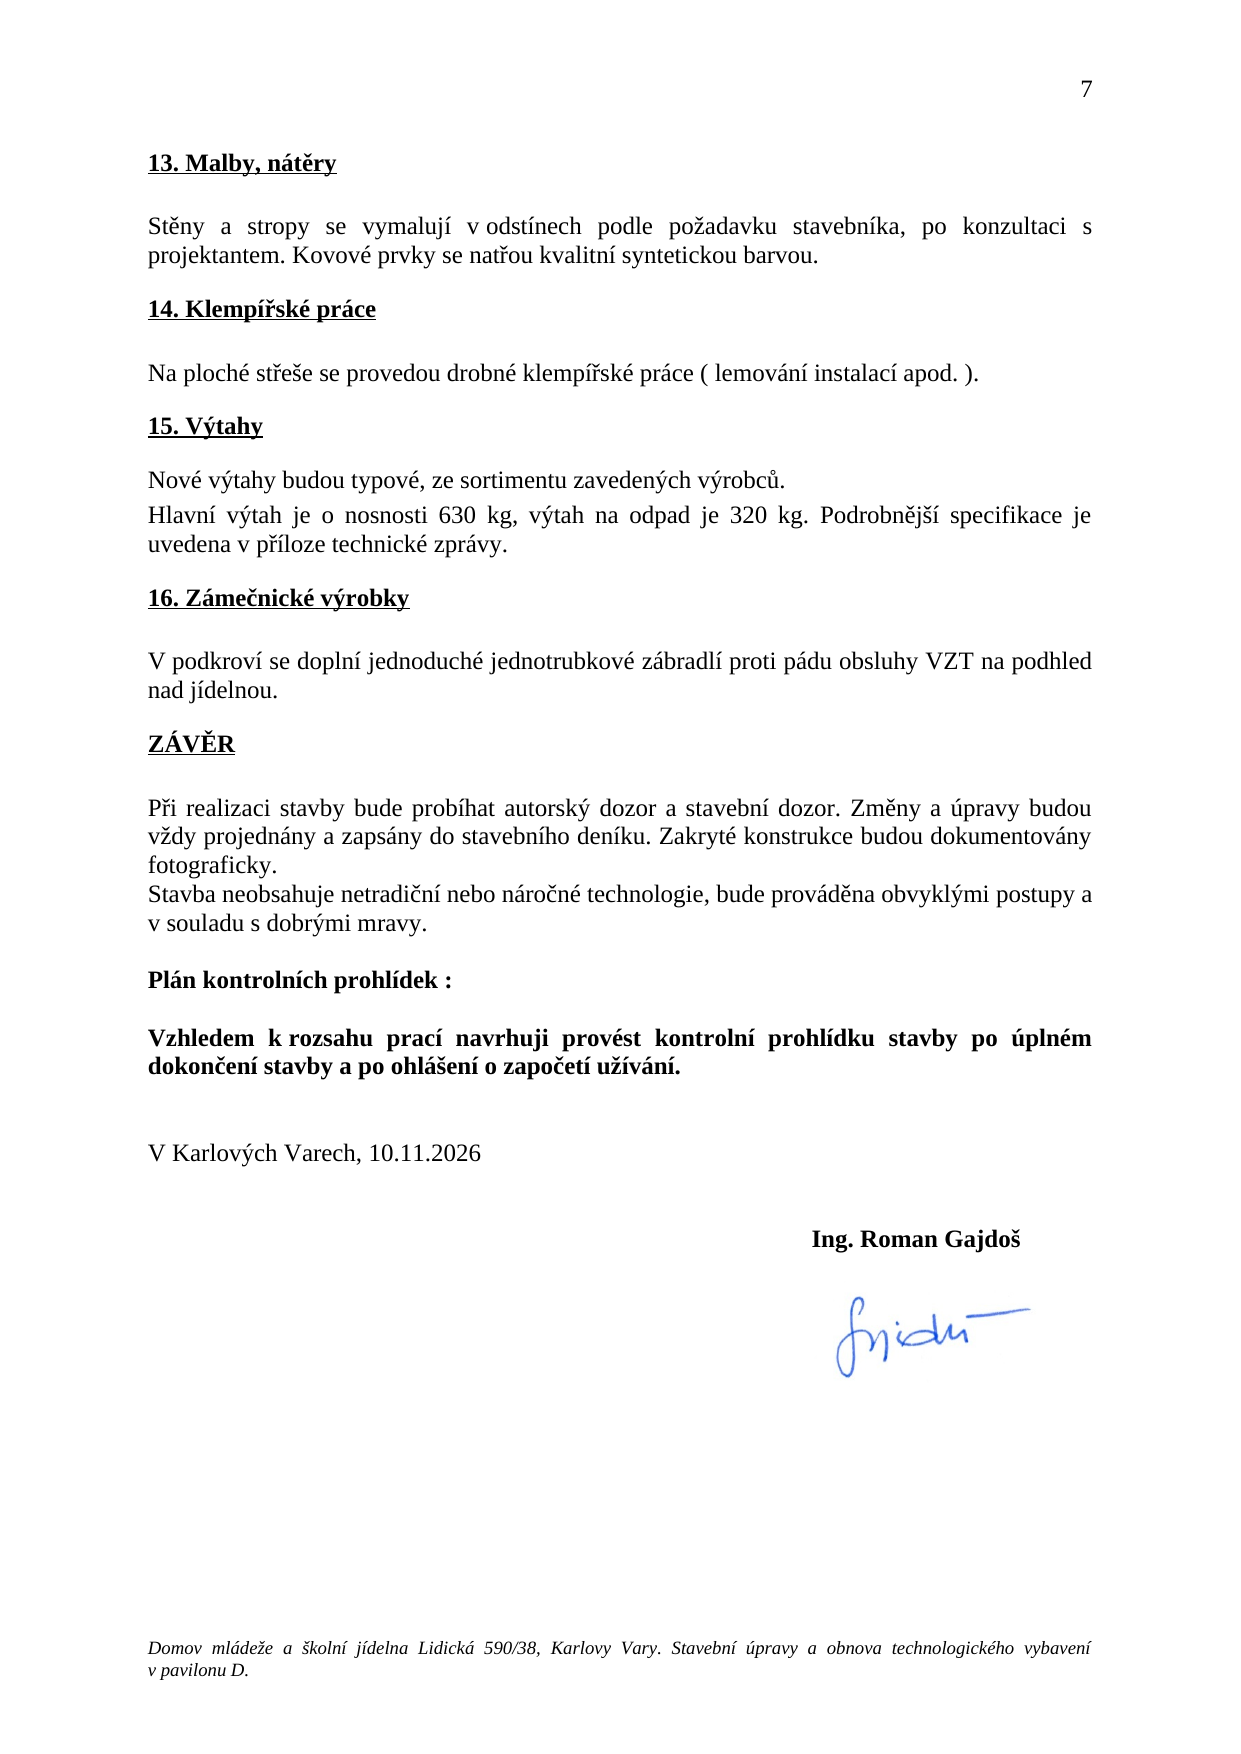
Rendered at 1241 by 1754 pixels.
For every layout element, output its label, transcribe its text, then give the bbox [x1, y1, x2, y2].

text Ing. Roman Gajdoš [738, 1224, 1093, 1253]
subtitle 14. Klempířské práce [148, 294, 1093, 323]
text Hlavní výtah je o nosnosti 630 kg, výtah na odpad je 320 kg. Podrobnější specifikace je uvedena v příloze technické zprávy. [148, 500, 1093, 558]
subtitle 15. Výtahy [148, 411, 1093, 440]
subtitle 13. Malby, nátěry [148, 148, 1093, 176]
text V Karlových Varech, 15.8.2018 [148, 1138, 1093, 1166]
text Plán kontrolních prohlídek : [148, 965, 1093, 994]
subtitle Nové výtahy budou typové, ze sortimentu zavedených výrobců. [148, 465, 1093, 494]
text V podkroví se doplní jednoduché jednotrubkové zábradlí proti pádu obsluhy VZT na podhled nad jídelnou. [148, 646, 1093, 704]
text Při realizaci stavby bude probíhat autorský dozor a stavební dozor. Změny a úpravy budou vždy projednány a zapsány do stavebního deníku. Zakryté konstrukce budou dokumentovány fotograficky. [148, 793, 1093, 879]
text Vzhledem k rozsahu prací navrhuji provést kontrolní prohlídku stavby po úplném dokončení stavby a po ohlášení o započetí užívání. [148, 1023, 1093, 1080]
text Stěny a stropy se vymalují v odstínech podle požadavku stavebníka, po konzultaci s projektantem. Kovové prvky se natřou kvalitní syntetickou barvou. [148, 211, 1093, 269]
text Na ploché střeše se provedou drobné klempířské práce ( lemování instalací apod. ). [148, 358, 1093, 386]
text Stavba neobsahuje netradiční nebo náročné technologie, bude prováděna obvyklými postupy a v souladu s dobrými mravy. [148, 879, 1093, 936]
subtitle ZÁVĚR [148, 729, 1093, 758]
subtitle 16. Zámečnické výrobky [148, 583, 1093, 611]
picture [811, 1281, 1037, 1387]
